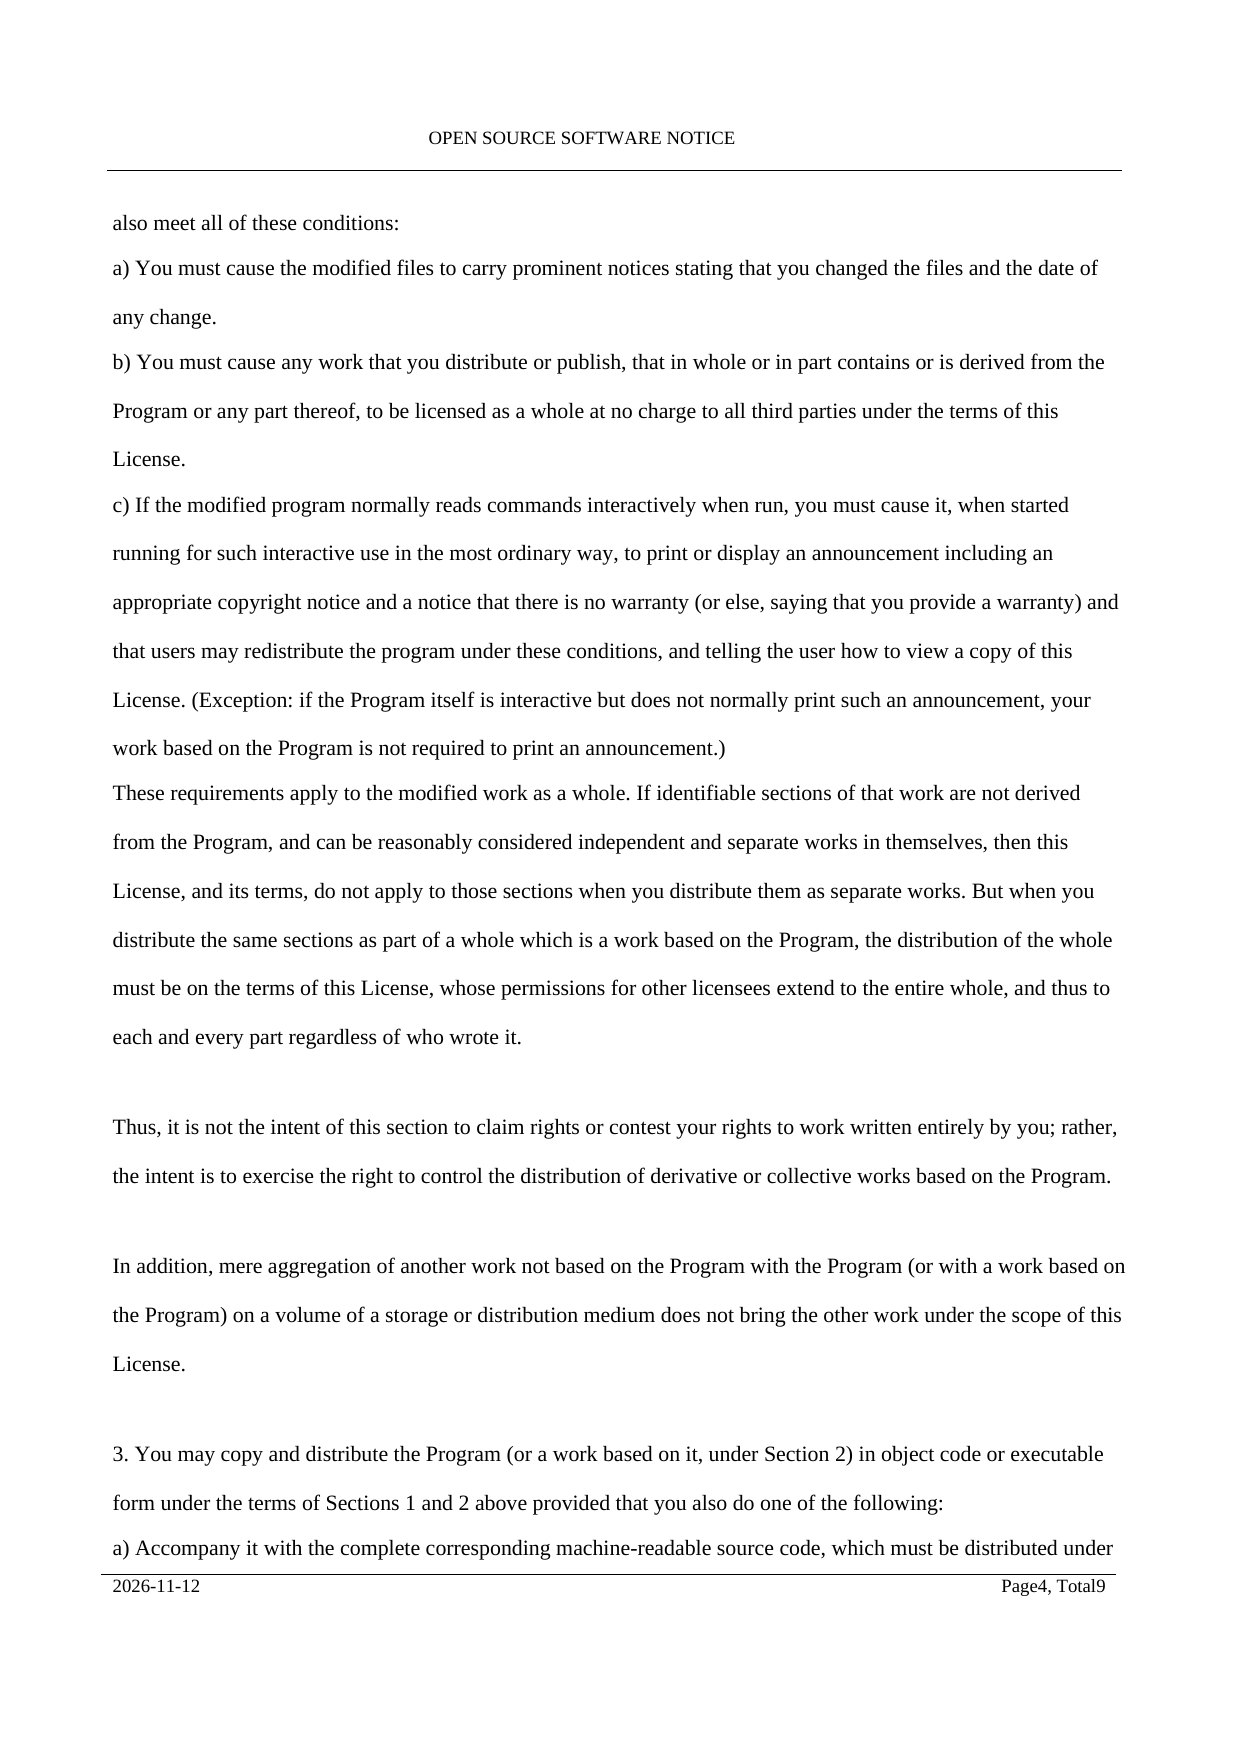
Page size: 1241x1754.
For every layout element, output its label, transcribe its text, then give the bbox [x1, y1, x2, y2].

text a) You must cause the modified files to carry prominent notices stating that you changed the files and the date of any change. [112, 251, 1128, 333]
text 3. You may copy and distribute the Program (or a work based on it, under Section 2) in object code or executable form under the terms of Sections 1 and 2 above provided that you also do one of the following: [112, 1437, 1128, 1519]
text In addition, mere aggregation of another work not based on the Program with the Program (or with a work based on the Program) on a volume of a storage or distribution medium does not bring the other work under the scope of this License. [112, 1250, 1128, 1380]
text b) You must cause any work that you distribute or publish, that in whole or in part contains or is derived from the Program or any part thereof, to be licensed as a whole at no charge to all third parties under the terms of this License. [112, 345, 1128, 475]
text Thus, it is not the intent of this section to claim rights or contest your rights to work written entirely by you; rather, the intent is to exercise the right to control the distribution of derivative or collective works based on the Program. [112, 1111, 1128, 1192]
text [112, 206, 1128, 239]
text c) If the modified program normally reads commands interactively when run, you must cause it, when started running for such interactive use in the most ordinary way, to print or display an announcement including an appropriate copyright notice and a notice that there is no warranty (or else, saying that you provide a warranty) and that users may redistribute the program under these conditions, and telling the user how to view a copy of this License. (Exception: if the Program itself is interactive but does not normally print such an announcement, your work based on the Program is not required to print an announcement.) [112, 488, 1128, 764]
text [112, 1531, 1128, 1564]
text These requirements apply to the modified work as a whole. If identifiable sections of that work are not derived from the Program, and can be reasonably considered independent and separate works in themselves, then this License, and its terms, do not apply to those sections when you distribute them as separate works. But when you distribute the same sections as part of a whole which is a work based on the Program, the distribution of the whole must be on the terms of this License, whose permissions for other licensees extend to the entire whole, and thus to each and every part regardless of who wrote it. [112, 777, 1128, 1053]
